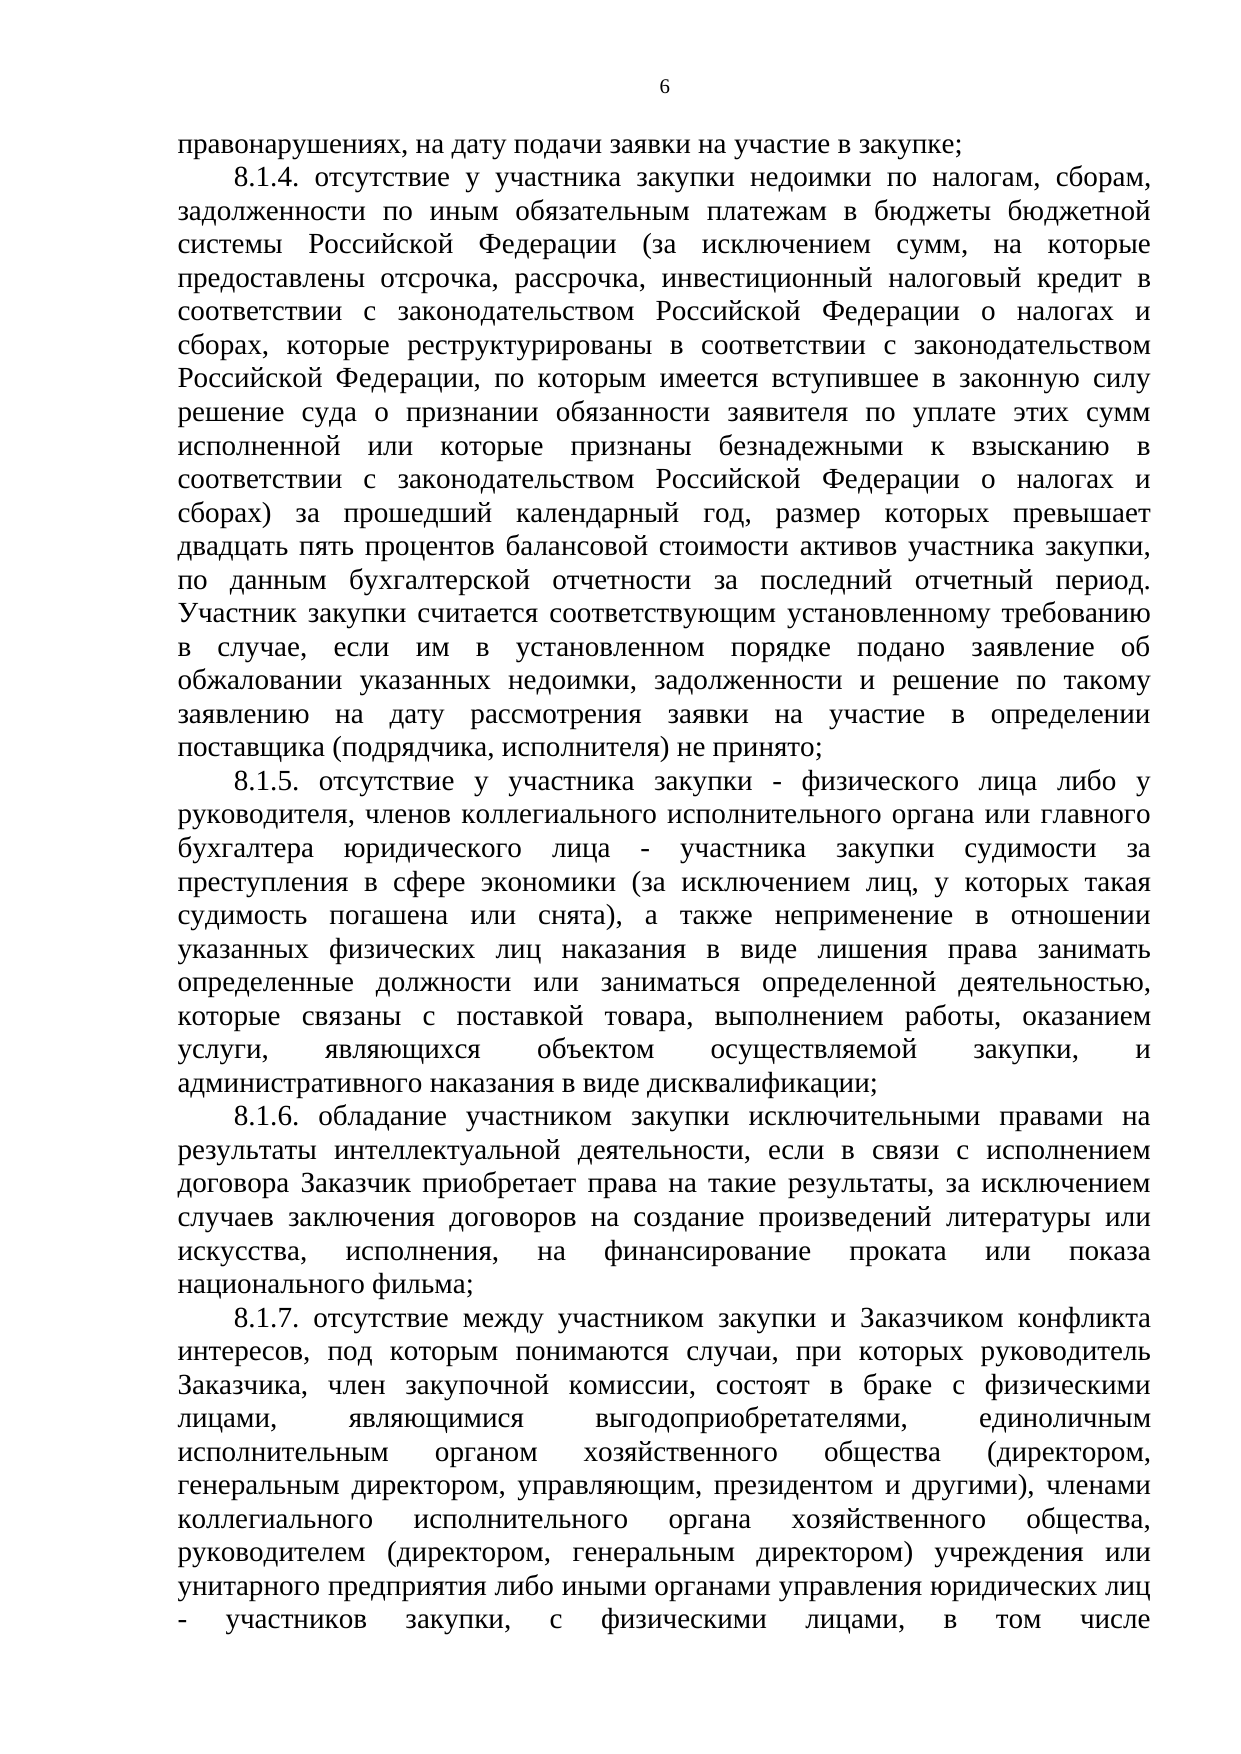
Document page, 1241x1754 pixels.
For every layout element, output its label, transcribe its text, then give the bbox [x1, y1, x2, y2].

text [177, 126, 1152, 159]
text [177, 1300, 1152, 1635]
text 8.1.4. отсутствие у участника закупки недоимки по налогам, сборам, задолженности по иным обязательным платежам в бюджеты бюджетной системы Российской Федерации (за исключением сумм, на которые предоставлены отсрочка, рассрочка, инвестиционный налоговый кредит в соответствии с законодательством Российской Федерации о налогах и сборах, которые реструктурированы в соответствии с законодательством Российской Федерации, по которым имеется вступившее в законную силу решение суда о признании обязанности заявителя по уплате этих сумм исполненной или которые признаны безнадежными к взысканию в соответствии с законодательством Российской Федерации о налогах и сборах) за прошедший календарный год, размер которых превышает двадцать пять процентов балансовой стоимости активов участника закупки, по данным бухгалтерской отчетности за последний отчетный период. Участник закупки считается соответствующим установленному требованию в случае, если им в установленном порядке подано заявление об обжаловании указанных недоимки, задолженности и решение по такому заявлению на дату рассмотрения заявки на участие в определении поставщика (подрядчика, исполнителя) не принято; [177, 159, 1152, 763]
text 8.1.6. обладание участником закупки исключительными правами на результаты интеллектуальной деятельности, если в связи с исполнением договора Заказчик приобретает права на такие результаты, за исключением случаев заключения договоров на создание произведений литературы или искусства, исполнения, на финансирование проката или показа национального фильма; [177, 1098, 1152, 1300]
text 8.1.5. отсутствие у участника закупки - физического лица либо у руководителя, членов коллегиального исполнительного органа или главного бухгалтера юридического лица - участника закупки судимости за преступления в сфере экономики (за исключением лиц, у которых такая судимость погашена или снята), а также неприменение в отношении указанных физических лиц наказания в виде лишения права занимать определенные должности или заниматься определенной деятельностью, которые связаны с поставкой товара, выполнением работы, оказанием услуги, являющихся объектом осуществляемой закупки, и административного наказания в виде дисквалификации; [177, 763, 1152, 1098]
